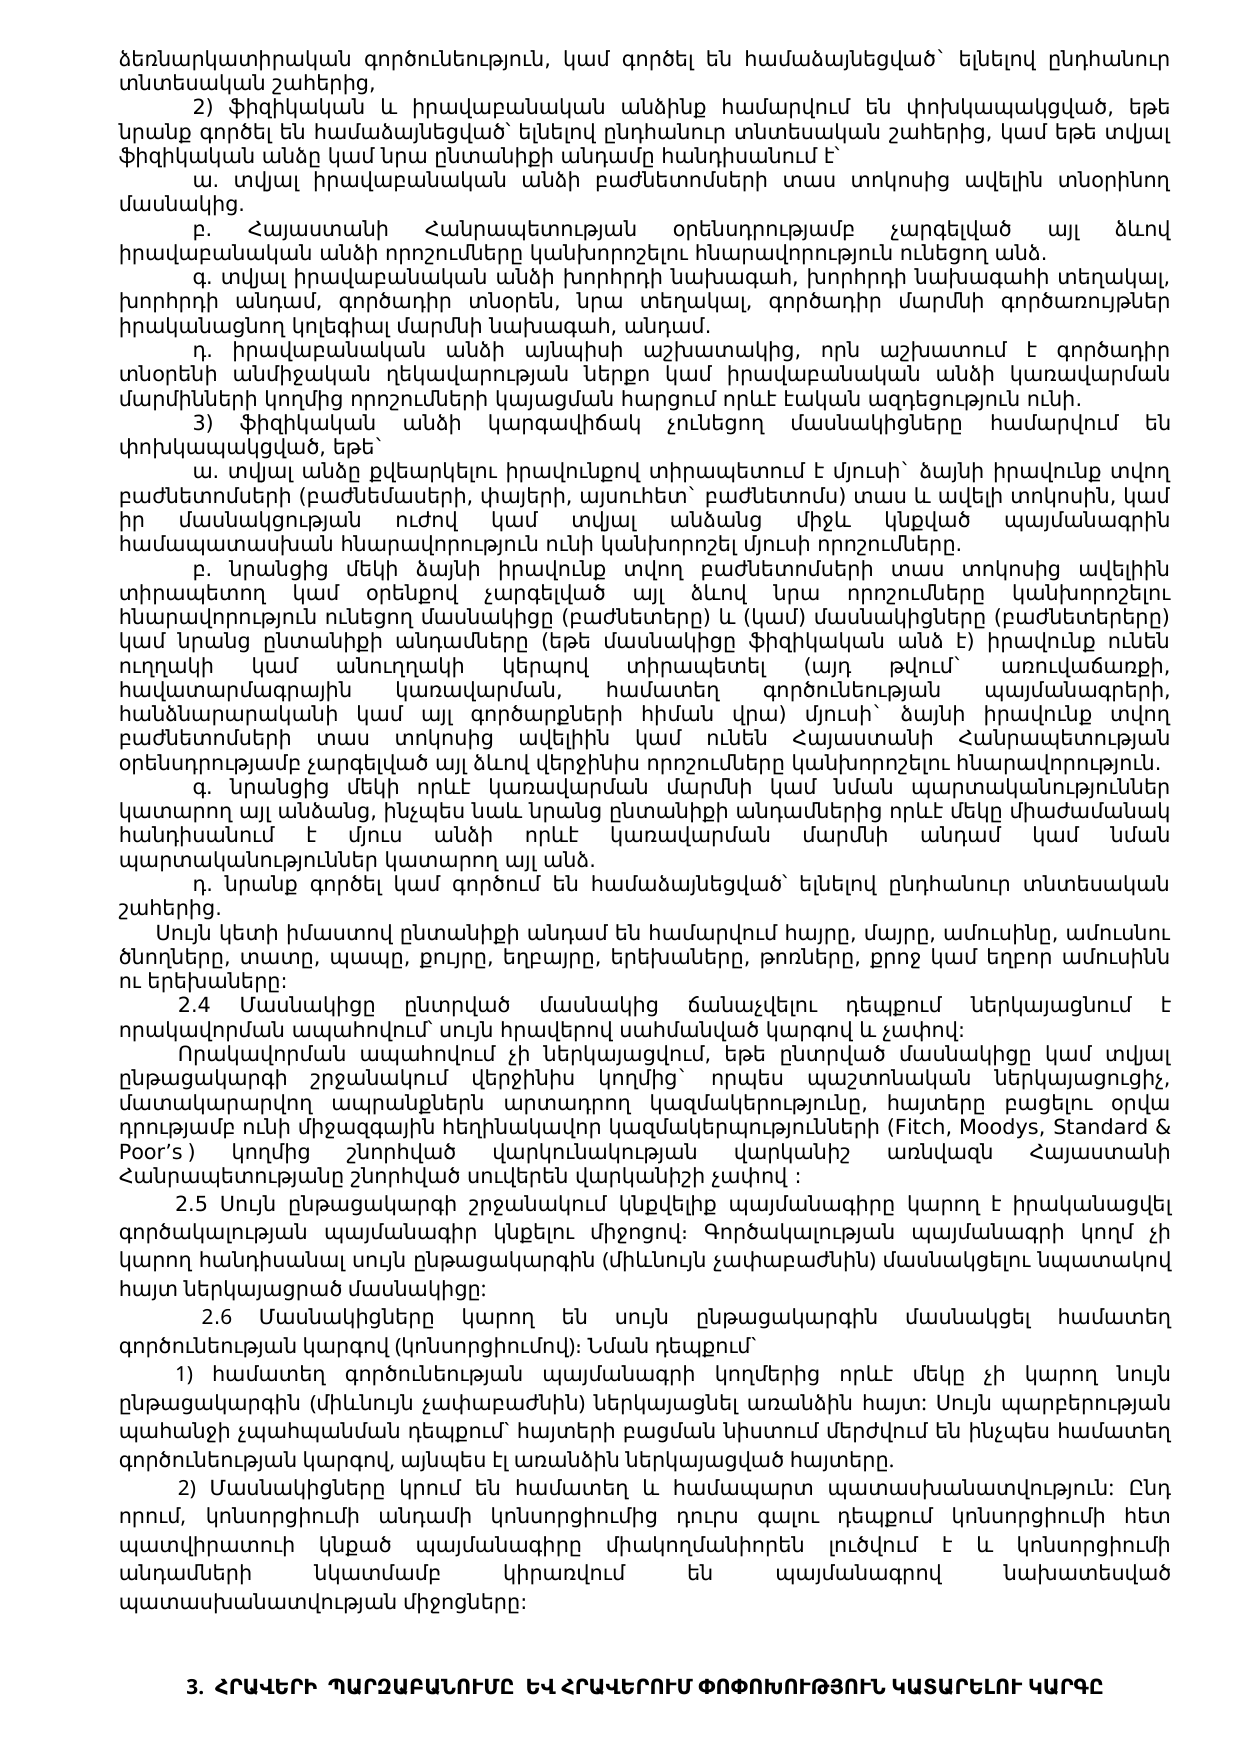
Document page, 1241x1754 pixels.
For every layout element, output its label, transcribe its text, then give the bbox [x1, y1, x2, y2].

text ա. տվյալ իրավաբանական անձի բաժնետոմսերի տաս տոկոսից ավելին տնօրինող մասնակից. [118, 168, 1171, 217]
text գ. նրանցից մեկի որևէ կառավարման մարմնի կամ նման պարտականություններ կատարող այլ անձանց, ինչպես նաև նրանց ընտանիքի անդամներից որևէ մեկը միաժամանակ հանդիսանում է մյուս անձի որևէ կառավարման մարմնի անդամ կամ նման պարտականություններ կատարող այլ անձ. [118, 775, 1171, 872]
text ա. տվյալ անձը քվեարկելու իրավունքով տիրապետում է մյուսի` ձայնի իրավունք տվող բաժնետոմսերի (բաժնեմասերի, փայերի, այսուհետ` բաժնետոմս) տաս և ավելի տոկոսին, կամ իր մասնակցության ուժով կամ տվյալ անձանց միջև կնքված պայմանագրին համապատասխան հնարավորություն ունի կանխորոշել մյուսի որոշումները. [118, 459, 1171, 557]
text 3. ՀՐԱՎԵՐԻ ՊԱՐԶԱԲԱՆՈՒՄԸ ԵՎ ՀՐԱՎԵՐՈՒՄ ՓՈՓՈԽՈՒԹՅՈՒՆ ԿԱՏԱՐԵԼՈՒ ԿԱՐԳԸ [118, 1672, 1171, 1701]
text 3) ֆիզիկական անձի կարգավիճակ չունեցող մասնակիցները համարվում են փոխկապակցված, եթե` [118, 411, 1171, 459]
text 2) Մասնակիցները կրում են համատեղ և համապարտ պատասխանատվություն: Ընդ որում, կոնսորցիումի անդամի կոնսորցիումից դուրս գալու դեպքում կոնսորցիումի հետ պատվիրատուի կնքած պայմանագիրը միակողմանիորեն լուծվում է և կոնսորցիումի անդամների նկատմամբ կիրառվում են պայմանագրով նախատեսված պատասխանատվության միջոցները: [118, 1473, 1171, 1615]
text 2.4 Մասնակիցը ընտրված մասնակից ճանաչվելու դեպքում ներկայացնում է որակավորման ապահովում՝ սույն հրավերով սահմանված կարգով և չափով: [118, 993, 1171, 1042]
text 2.6 Մասնակիցները կարող են սույն ընթացակարգին մասնակցել համատեղ գործունեության կարգով (կոնսորցիումով)։ Նման դեպքում` [118, 1302, 1171, 1359]
text դ. իրավաբանական անձի այնպիսի աշխատակից, որն աշխատում է գործադիր տնօրենի անմիջական ղեկավարության ներքո կամ իրավաբանական անձի կառավարման մարմինների կողմից որոշումների կայացման հարցում որևէ էական ազդեցություն ունի. [118, 338, 1171, 411]
text 2) ֆիզիկական և իրավաբանական անձինք համարվում են փոխկապակցված, եթե նրանք գործել են համաձայնեցված՝ ելնելով ընդհանուր տնտեսական շահերից, կամ եթե տվյալ ֆիզիկական անձը կամ նրա ընտանիքի անդամը հանդիսանում է՝ [118, 95, 1171, 168]
text բ. նրանցից մեկի ձայնի իրավունք տվող բաժնետոմսերի տաս տոկոսից ավելիին տիրապետող կամ օրենքով չարգելված այլ ձևով նրա որոշումները կանխորոշելու հնարավորություն ունեցող մասնակիցը (բաժնետերը) և (կամ) մասնակիցները (բաժնետերերը) կամ նրանց ընտանիքի անդամները (եթե մասնակիցը ֆիզիկական անձ է) իրավունք ունեն ուղղակի կամ անուղղակի կերպով տիրապետել (այդ թվում` առուվաճառքի, հավատարմագրային կառավարման, համատեղ գործունեության պայմանագրերի, հանձնարարականի կամ այլ գործարքների հիման վրա) մյուսի` ձայնի իրավունք տվող բաժնետոմսերի տաս տոկոսից ավելիին կամ ունեն Հայաստանի Հանրապետության օրենսդրությամբ չարգելված այլ ձևով վերջինիս որոշումները կանխորոշելու հնարավորություն. [118, 557, 1171, 775]
text Սույն կետի իմաստով ընտանիքի անդամ են համարվում հայրը, մայրը, ամուսինը, ամուսնու ծնողները, տատը, պապը, քույրը, եղբայրը, երեխաները, թոռները, քրոջ կամ եղբոր ամուսինն ու երեխաները: [118, 921, 1171, 993]
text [118, 47, 1171, 95]
text 2.5 Սույն ընթացակարգի շրջանակում կնքվելիք պայմանագիրը կարող է իրականացվել գործակալության պայմանագիր կնքելու միջոցով։ Գործակալության պայմանագրի կողմ չի կարող հանդիսանալ սույն ընթացակարգին (միևնույն չափաբաժնին) մասնակցելու նպատակով հայտ ներկայացրած մասնակիցը: [118, 1189, 1171, 1302]
text գ. տվյալ իրավաբանական անձի խորհրդի նախագահ, խորհրդի նախագահի տեղակալ, խորհրդի անդամ, գործադիր տնօրեն, նրա տեղակալ, գործադիր մարմնի գործառույթներ իրականացնող կոլեգիալ մարմնի նախագահ, անդամ. [118, 265, 1171, 338]
text Որակավորման ապահովում չի ներկայացվում, եթե ընտրված մասնակիցը կամ տվյալ ընթացակարգի շրջանակում վերջինիս կողմից` որպես պաշտոնական ներկայացուցիչ, մատակարարվող ապրանքներն արտադրող կազմակերությունը, հայտերը բացելու օրվա դրությամբ ունի միջազգային հեղինակավոր կազմակերպությունների (Fitch, Moodys, Standard & Poor’s ) կողմից շնորհված վարկունակության վարկանիշ առնվազն Հայաստանի Հանրապետությանը շնորհված սուվերեն վարկանիշի չափով : [118, 1042, 1171, 1189]
text 1) համատեղ գործունեության պայմանագրի կողմերից որևէ մեկը չի կարող նույն ընթացակարգին (միևնույն չափաբաժնին) ներկայացնել առանձին հայտ: Սույն պարբերության պահանջի չպահպանման դեպքում` հայտերի բացման նիստում մերժվում են ինչպես համատեղ գործունեության կարգով, այնպես էլ առանձին ներկայացված հայտերը. [118, 1359, 1171, 1473]
text բ. Հայաստանի Հանրապետության օրենսդրությամբ չարգելված այլ ձևով իրավաբանական անձի որոշումները կանխորոշելու հնարավորություն ունեցող անձ. [118, 217, 1171, 265]
text դ. նրանք գործել կամ գործում են համաձայնեցված՝ ելնելով ընդհանուր տնտեսական շահերից. [118, 872, 1171, 921]
